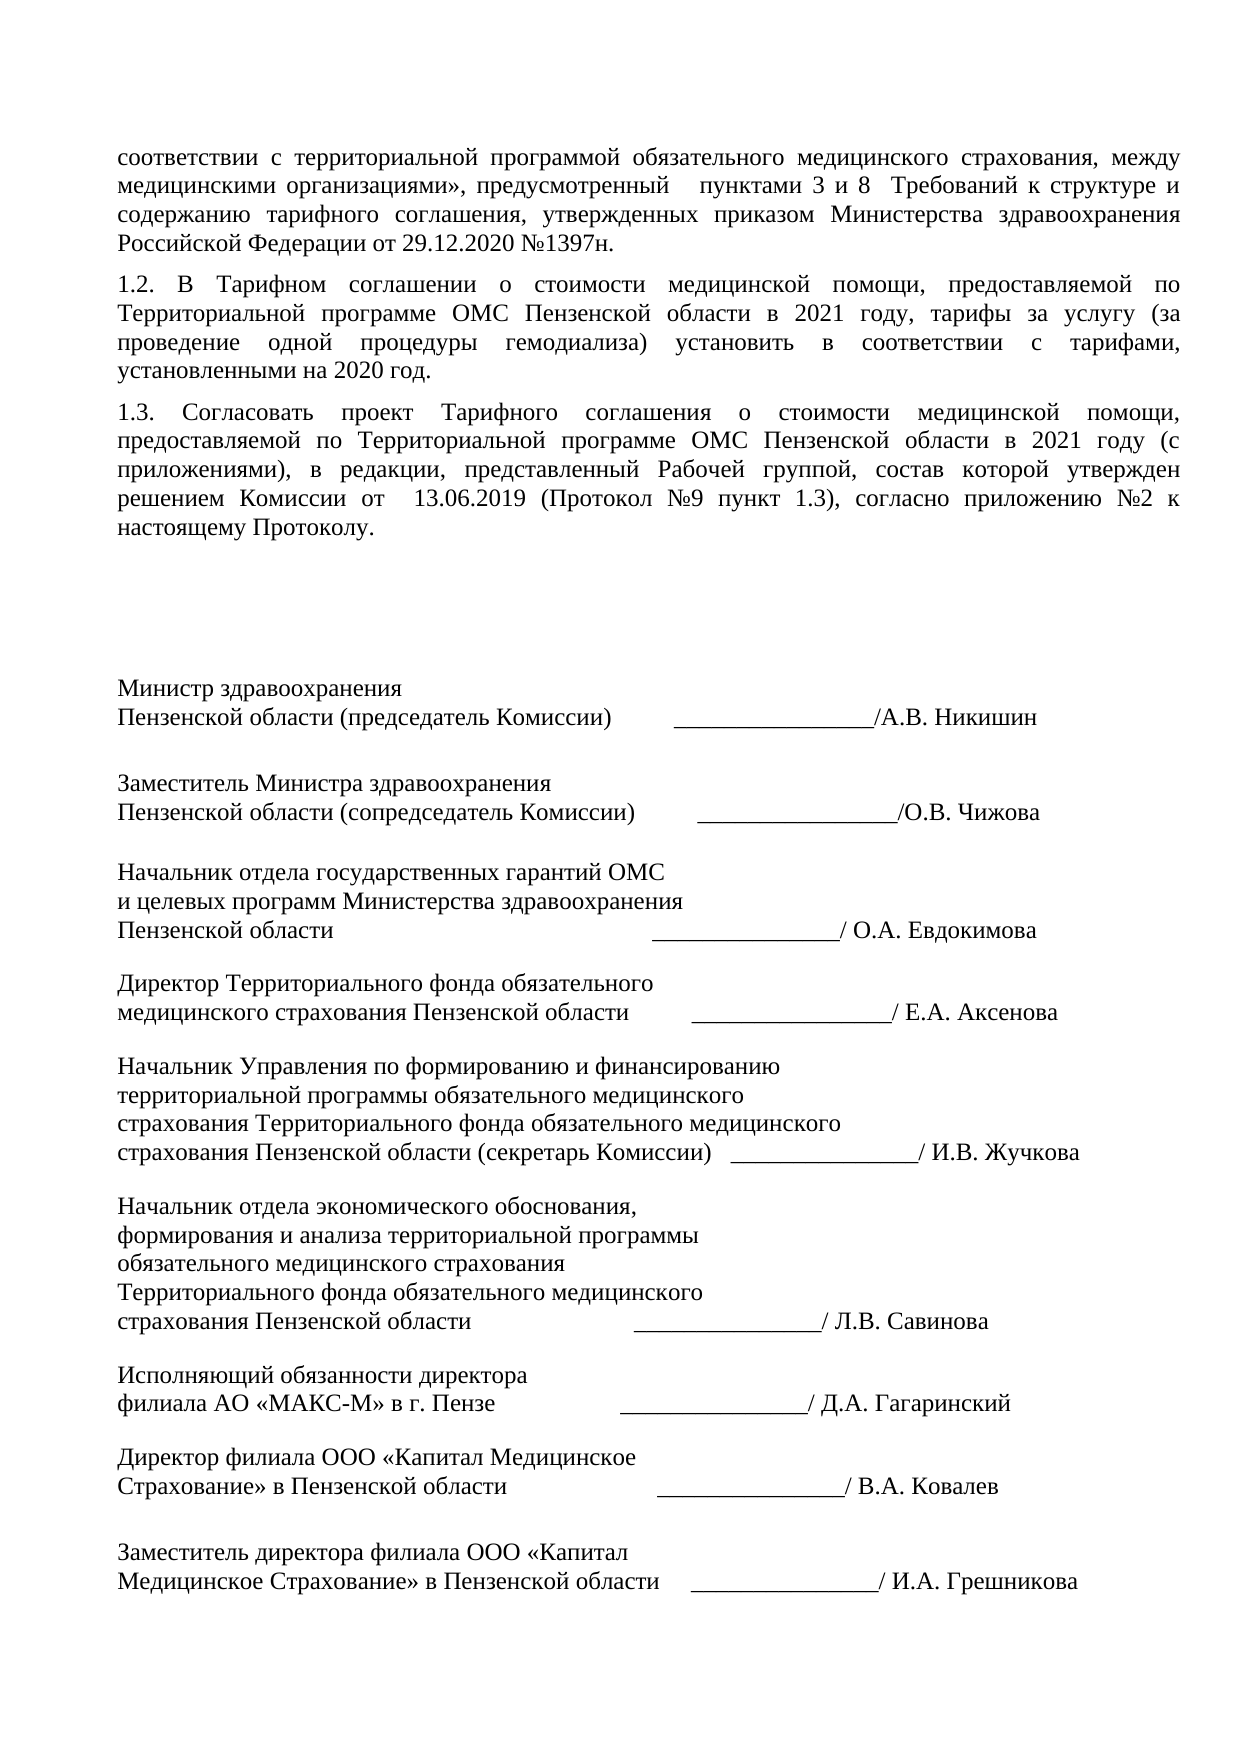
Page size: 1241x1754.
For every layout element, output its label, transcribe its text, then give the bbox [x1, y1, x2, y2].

text Начальник отдела государственных гарантий ОМС [117, 857, 1182, 886]
text обязательного медицинского страхования [117, 1248, 1181, 1277]
text и целевых программ Министерства здравоохранения [117, 886, 1178, 915]
text Медицинское Страхование» в Пензенской области _______________/ И.А. Грешникова [117, 1566, 1181, 1595]
text 1.3. Согласовать проект Тарифного соглашения о стоимости медицинской помощи, предоставляемой по Территориальной программе ОМС Пензенской области в 2021 году (с приложениями), в редакции, представленный Рабочей группой, состав которой утвержден решением Комиссии от 13.06.2019 (Протокол №9 пункт 1.3), согласно приложению №2 к настоящему Протоколу. [117, 397, 1181, 541]
text Директор Территориального фонда обязательного [117, 968, 1182, 997]
text филиала АО «МАКС-М» в г. Пензе _______________/ Д.А. Гагаринский [117, 1388, 1181, 1417]
text Пензенской области _______________/ О.А. Евдокимова [117, 915, 1178, 943]
text Директор филиала ООО «Капитал Медицинское [117, 1442, 1182, 1471]
text страхования Пензенской области (секретарь Комиссии) _______________/ И.В. Жучкова [117, 1137, 1181, 1166]
text Заместитель директора филиала ООО «Капитал [117, 1537, 1182, 1566]
text территориальной программы обязательного медицинского [117, 1080, 1182, 1108]
text Пензенской области (председатель Комиссии) ________________/А.В. Никишин [117, 702, 1181, 731]
text медицинского страхования Пензенской области ________________/ Е.А. Аксенова [117, 997, 1181, 1026]
text 1.2. В Тарифном соглашении о стоимости медицинской помощи, предоставляемой по Территориальной программе ОМС Пензенской области в 2021 году, тарифы за услугу (за проведение одной процедуры гемодиализа) установить в соответствии с тарифами, установленными на 2020 год. [117, 269, 1181, 384]
text страхования Пензенской области _______________/ Л.В. Савинова [117, 1306, 1181, 1335]
text Начальник Управления по формированию и финансированию [117, 1051, 1182, 1080]
text Территориального фонда обязательного медицинского [117, 1277, 1181, 1306]
text Пензенской области (сопредседатель Комиссии) ________________/О.В. Чижова [117, 797, 1181, 826]
text Исполняющий обязанности директора [117, 1360, 1181, 1388]
text Министр здравоохранения [117, 673, 1182, 702]
text Начальник отдела экономического обоснования, [117, 1191, 1181, 1220]
text формирования и анализа территориальной программы [117, 1220, 1181, 1248]
text Страхование» в Пензенской области _______________/ В.А. Ковалев [117, 1471, 1181, 1500]
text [117, 142, 1181, 257]
text Заместитель Министра здравоохранения [117, 768, 1181, 797]
text страхования Территориального фонда обязательного медицинского [117, 1108, 1182, 1137]
